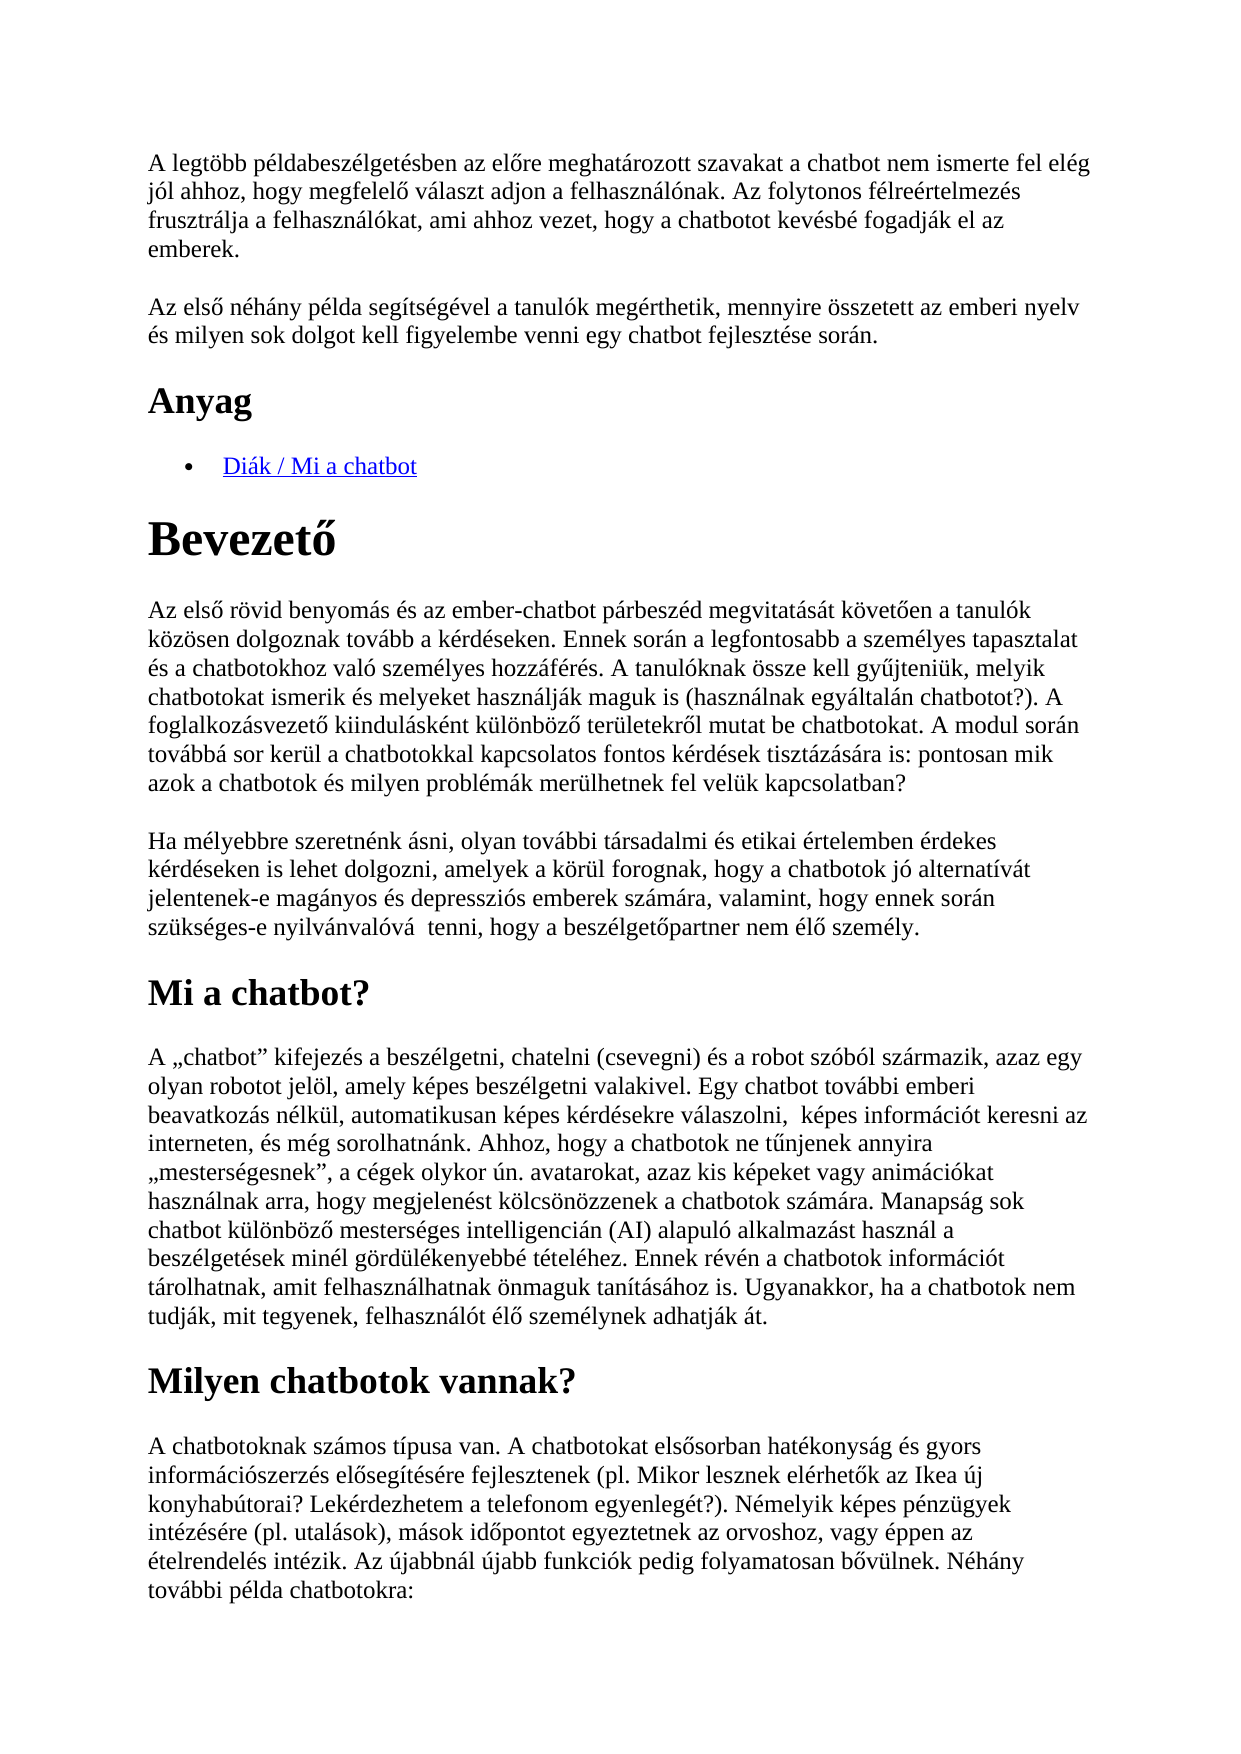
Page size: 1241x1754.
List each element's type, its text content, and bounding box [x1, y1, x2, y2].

text Anyag [148, 378, 1092, 422]
text Bevezető [148, 509, 1092, 566]
text Az első rövid benyomás és az ember-chatbot párbeszéd megvitatását követően a tanulók közösen dolgoznak tovább a kérdéseken. Ennek során a legfontosabb a személyes tapasztalat és a chatbotokhoz való személyes hozzáférés. A tanulóknak össze kell gyűjteniük, melyik chatbotokat ismerik és melyeket használják maguk is (használnak egyáltalán chatbotot?). A foglalkozásvezető kiindulásként különböző területekről mutat be chatbotokat. A modul során továbbá sor kerül a chatbotokkal kapcsolatos fontos kérdések tisztázására is: pontosan mik azok a chatbotok és milyen problémák merülhetnek fel velük kapcsolatban? [148, 595, 1092, 797]
text Ha mélyebbre szeretnénk ásni, olyan további társadalmi és etikai értelemben érdekes kérdéseken is lehet dolgozni, amelyek a körül forognak, hogy a chatbotok jó alternatívát jelentenek-e magányos és depressziós emberek számára, valamint, hogy ennek során szükséges-e nyilvánvalóvá tenni, hogy a beszélgetőpartner nem élő személy. [148, 826, 1092, 941]
text Milyen chatbotok vannak? [148, 1359, 1092, 1402]
list Diák / Mi a chatbot [185, 451, 1092, 479]
text A „chatbot” kifejezés a beszélgetni, chatelni (csevegni) és a robot szóból származik, azaz egy olyan robotot jelöl, amely képes beszélgetni valakivel. Egy chatbot további emberi beavatkozás nélkül, automatikusan képes kérdésekre válaszolni, képes információt keresni az interneten, és még sorolhatnánk. Ahhoz, hogy a chatbotok ne tűnjenek annyira „mesterségesnek”, a cégek olykor ún. avatarokat, azaz kis képeket vagy animációkat használnak arra, hogy megjelenést kölcsönözzenek a chatbotok számára. Manapság sok chatbot különböző mesterséges intelligencián (AI) alapuló alkalmazást használ a beszélgetések minél gördülékenyebbé tételéhez. Ennek révén a chatbotok információt tárolhatnak, amit felhasználhatnak önmaguk tanításához is. Ugyanakkor, ha a chatbotok nem tudják, mit tegyenek, felhasználót élő személynek adhatják át. [148, 1042, 1092, 1330]
text A chatbotoknak számos típusa van. A chatbotokat elsősorban hatékonyság és gyors információszerzés elősegítésére fejlesztenek (pl. Mikor lesznek elérhetők az Ikea új konyhabútorai? Lekérdezhetem a telefonom egyenlegét?). Némelyik képes pénzügyek intézésére (pl. utalások), mások időpontot egyeztetnek az orvoshoz, vagy éppen az ételrendelés intézik. Az újabbnál újabb funkciók pedig folyamatosan bővülnek. Néhány további példa chatbotokra: [148, 1431, 1092, 1604]
text Mi a chatbot? [148, 970, 1092, 1013]
text A legtöbb példabeszélgetésben az előre meghatározott szavakat a chatbot nem ismerte fel elég jól ahhoz, hogy megfelelő választ adjon a felhasználónak. Az folytonos félreértelmezés frusztrálja a felhasználókat, ami ahhoz vezet, hogy a chatbotot kevésbé fogadják el az emberek. [148, 148, 1092, 263]
text Az első néhány példa segítségével a tanulók megérthetik, mennyire összetett az emberi nyelv és milyen sok dolgot kell figyelembe venni egy chatbot fejlesztése során. [148, 292, 1092, 349]
